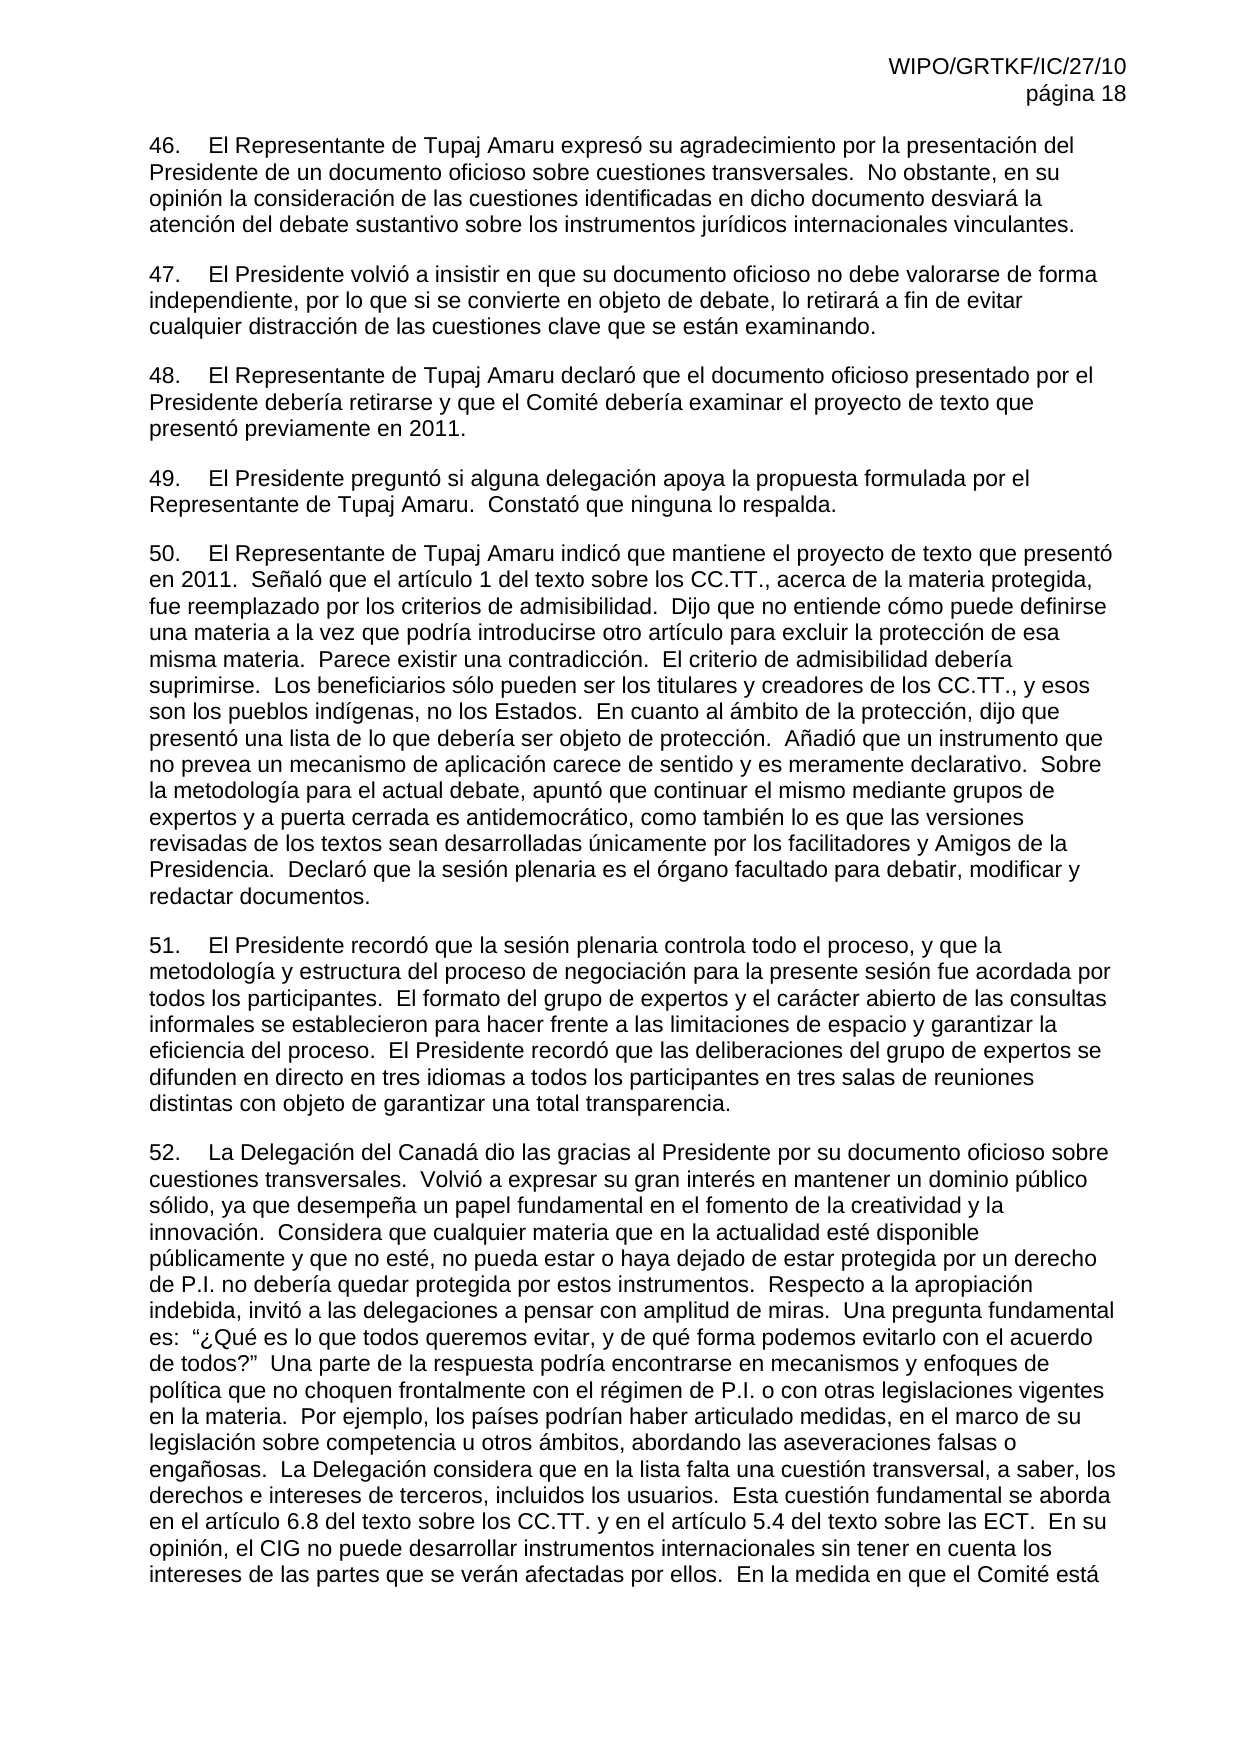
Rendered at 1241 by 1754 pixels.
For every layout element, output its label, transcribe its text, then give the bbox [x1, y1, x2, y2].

list El Presidente preguntó si alguna delegación apoya la propuesta formulada por el Representante de Tupaj Amaru. Constató que ninguna lo respalda. [149, 464, 1122, 517]
list El Representante de Tupaj Amaru expresó su agradecimiento por la presentación del Presidente de un documento oficioso sobre cuestiones transversales. No obstante, en su opinión la consideración de las cuestiones identificadas en dicho documento desviará la atención del debate sustantivo sobre los instrumentos jurídicos internacionales vinculantes. [149, 132, 1122, 238]
list El Presidente volvió a insistir en que su documento oficioso no debe valorarse de forma independiente, por lo que si se convierte en objeto de debate, lo retirará a fin de evitar cualquier distracción de las cuestiones clave que se están examinando. [149, 261, 1122, 339]
list El Representante de Tupaj Amaru indicó que mantiene el proyecto de texto que presentó en 2011. Señaló que el artículo 1 del texto sobre los CC.TT., acerca de la materia protegida, fue reemplazado por los criterios de admisibilidad. Dijo que no entiende cómo puede definirse una materia a la vez que podría introducirse otro artículo para excluir la protección de esa misma materia. Parece existir una contradicción. El criterio de admisibilidad debería suprimirse. Los beneficiarios sólo pueden ser los titulares y creadores de los CC.TT., y esos son los pueblos indígenas, no los Estados. En cuanto al ámbito de la protección, dijo que presentó una lista de lo que debería ser objeto de protección. Añadió que un instrumento que no prevea un mecanismo de aplicación carece de sentido y es meramente declarativo. Sobre la metodología para el actual debate, apuntó que continuar el mismo mediante grupos de expertos y a puerta cerrada es antidemocrático, como también lo es que las versiones revisadas de los textos sean desarrolladas únicamente por los facilitadores y Amigos de la Presidencia. Declaró que la sesión plenaria es el órgano facultado para debatir, modificar y redactar documentos. [149, 540, 1122, 909]
list El Representante de Tupaj Amaru declaró que el documento oficioso presentado por el Presidente debería retirarse y que el Comité debería examinar el proyecto de texto que presentó previamente en 2011. [149, 362, 1122, 442]
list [149, 1139, 1122, 1587]
list El Presidente recordó que la sesión plenaria controla todo el proceso, y que la metodología y estructura del proceso de negociación para la presente sesión fue acordada por todos los participantes. El formato del grupo de expertos y el carácter abierto de las consultas informales se establecieron para hacer frente a las limitaciones de espacio y garantizar la eficiencia del proceso. El Presidente recordó que las deliberaciones del grupo de expertos se difunden en directo en tres idiomas a todos los participantes en tres salas de reuniones distintas con objeto de garantizar una total transparencia. [149, 932, 1122, 1116]
